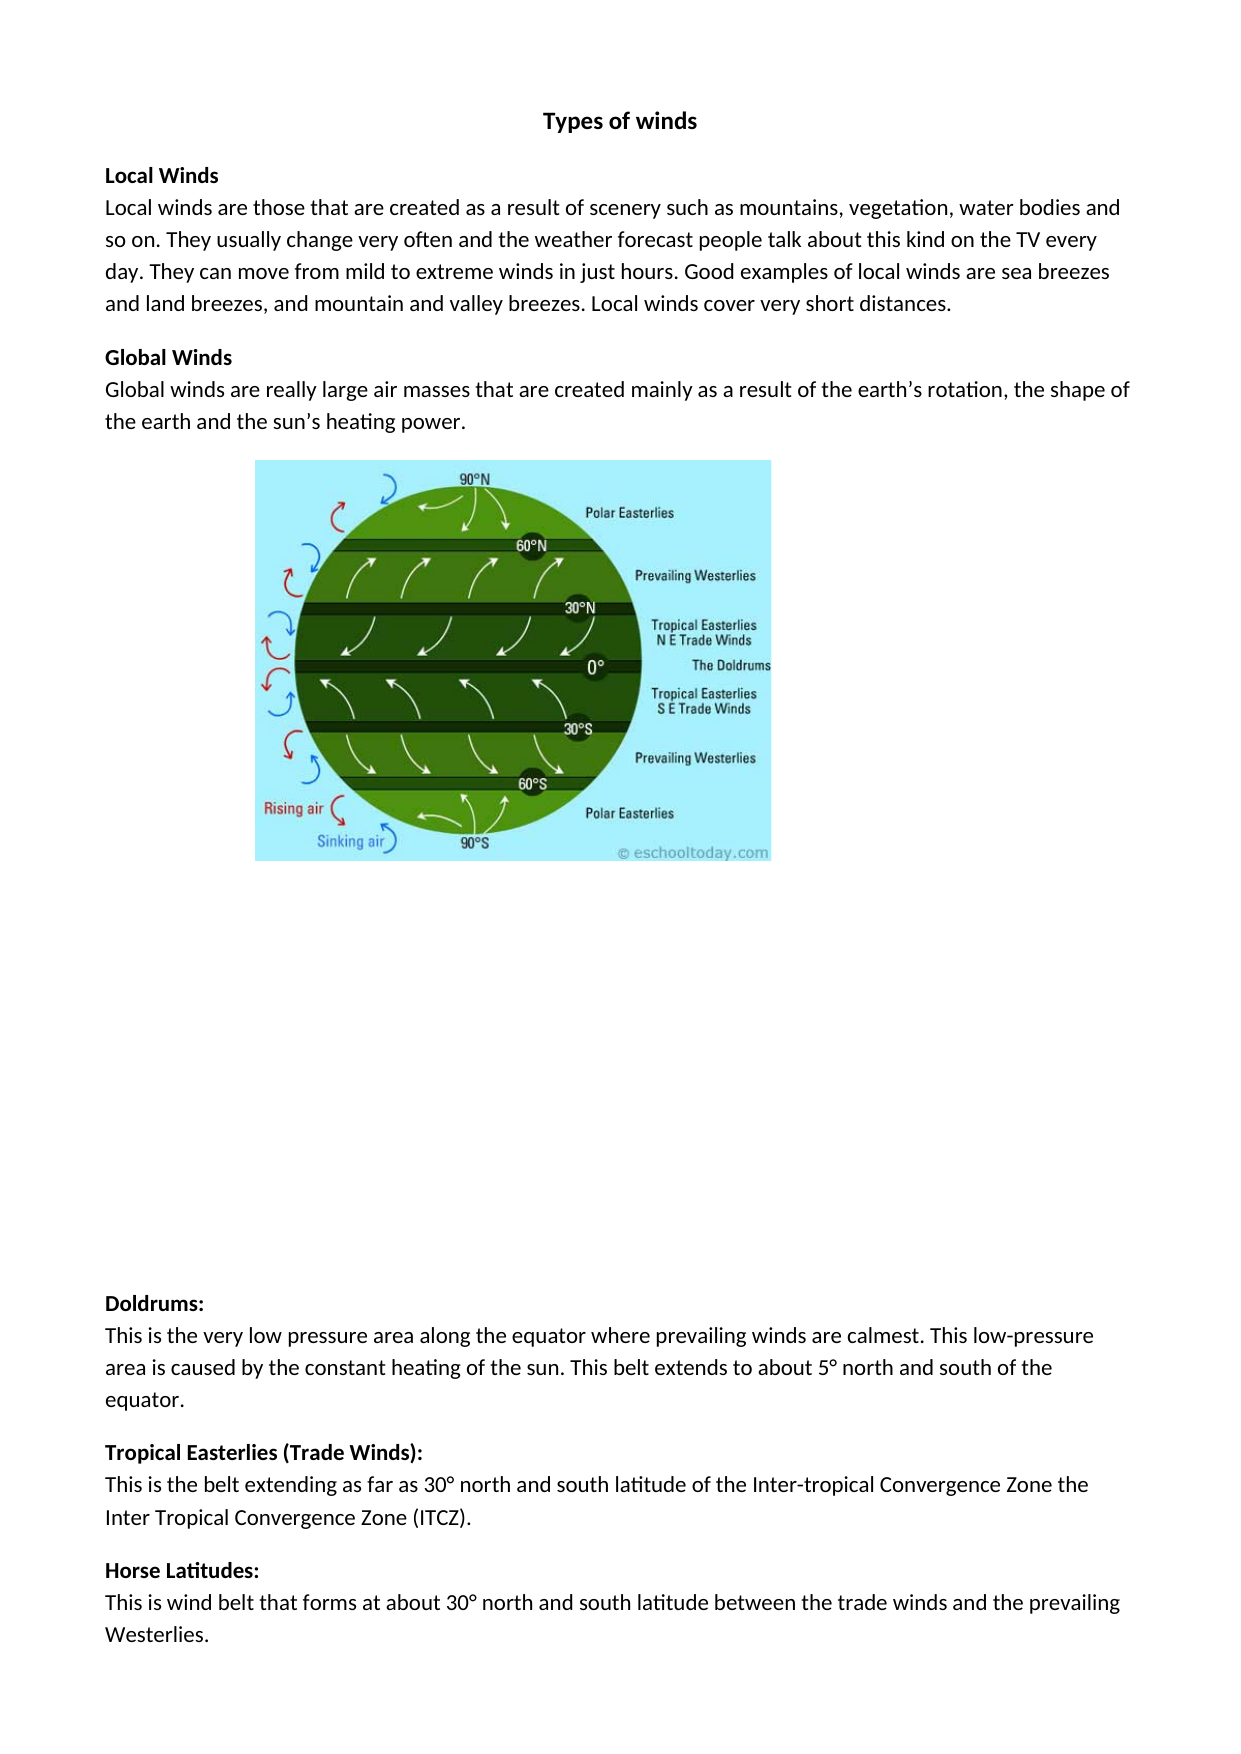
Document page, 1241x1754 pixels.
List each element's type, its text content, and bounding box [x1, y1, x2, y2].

text Local Winds [105, 161, 1135, 189]
text This is the very low pressure area along the equator where prevailing winds are calmest. This low-pressure area is caused by the constant heating of the sun. This belt extends to about 5° north and south of the equator. [105, 1321, 1135, 1413]
text This is wind belt that forms at about 30° north and south latitude between the trade winds and the prevailing Westerlies. [105, 1588, 1135, 1648]
text Global Winds [105, 343, 1135, 371]
text Local winds are those that are created as a result of scenery such as mountains, vegetation, water bodies and so on. They usually change very often and the weather forecast people talk about this kind on the TV every day. They can move from mild to extreme winds in just hours. Good examples of local winds are sea breezes and land breezes, and mountain and valley breezes. Local winds cover very short distances. [105, 193, 1135, 318]
text Tropical Easterlies (Trade Winds): [105, 1438, 1135, 1466]
text Doldrums: [105, 1289, 1135, 1317]
text Global winds are really large air masses that are created mainly as a result of the earth’s rotation, the shape of the earth and the sun’s heating power. [105, 375, 1135, 435]
text Horse Latitudes: [105, 1556, 1135, 1584]
picture [255, 460, 772, 861]
text Types of winds [105, 105, 1135, 136]
text This is the belt extending as far as 30° north and south latitude of the Inter-tropical Convergence Zone the Inter Tropical Convergence Zone (ITCZ). [105, 1471, 1135, 1531]
